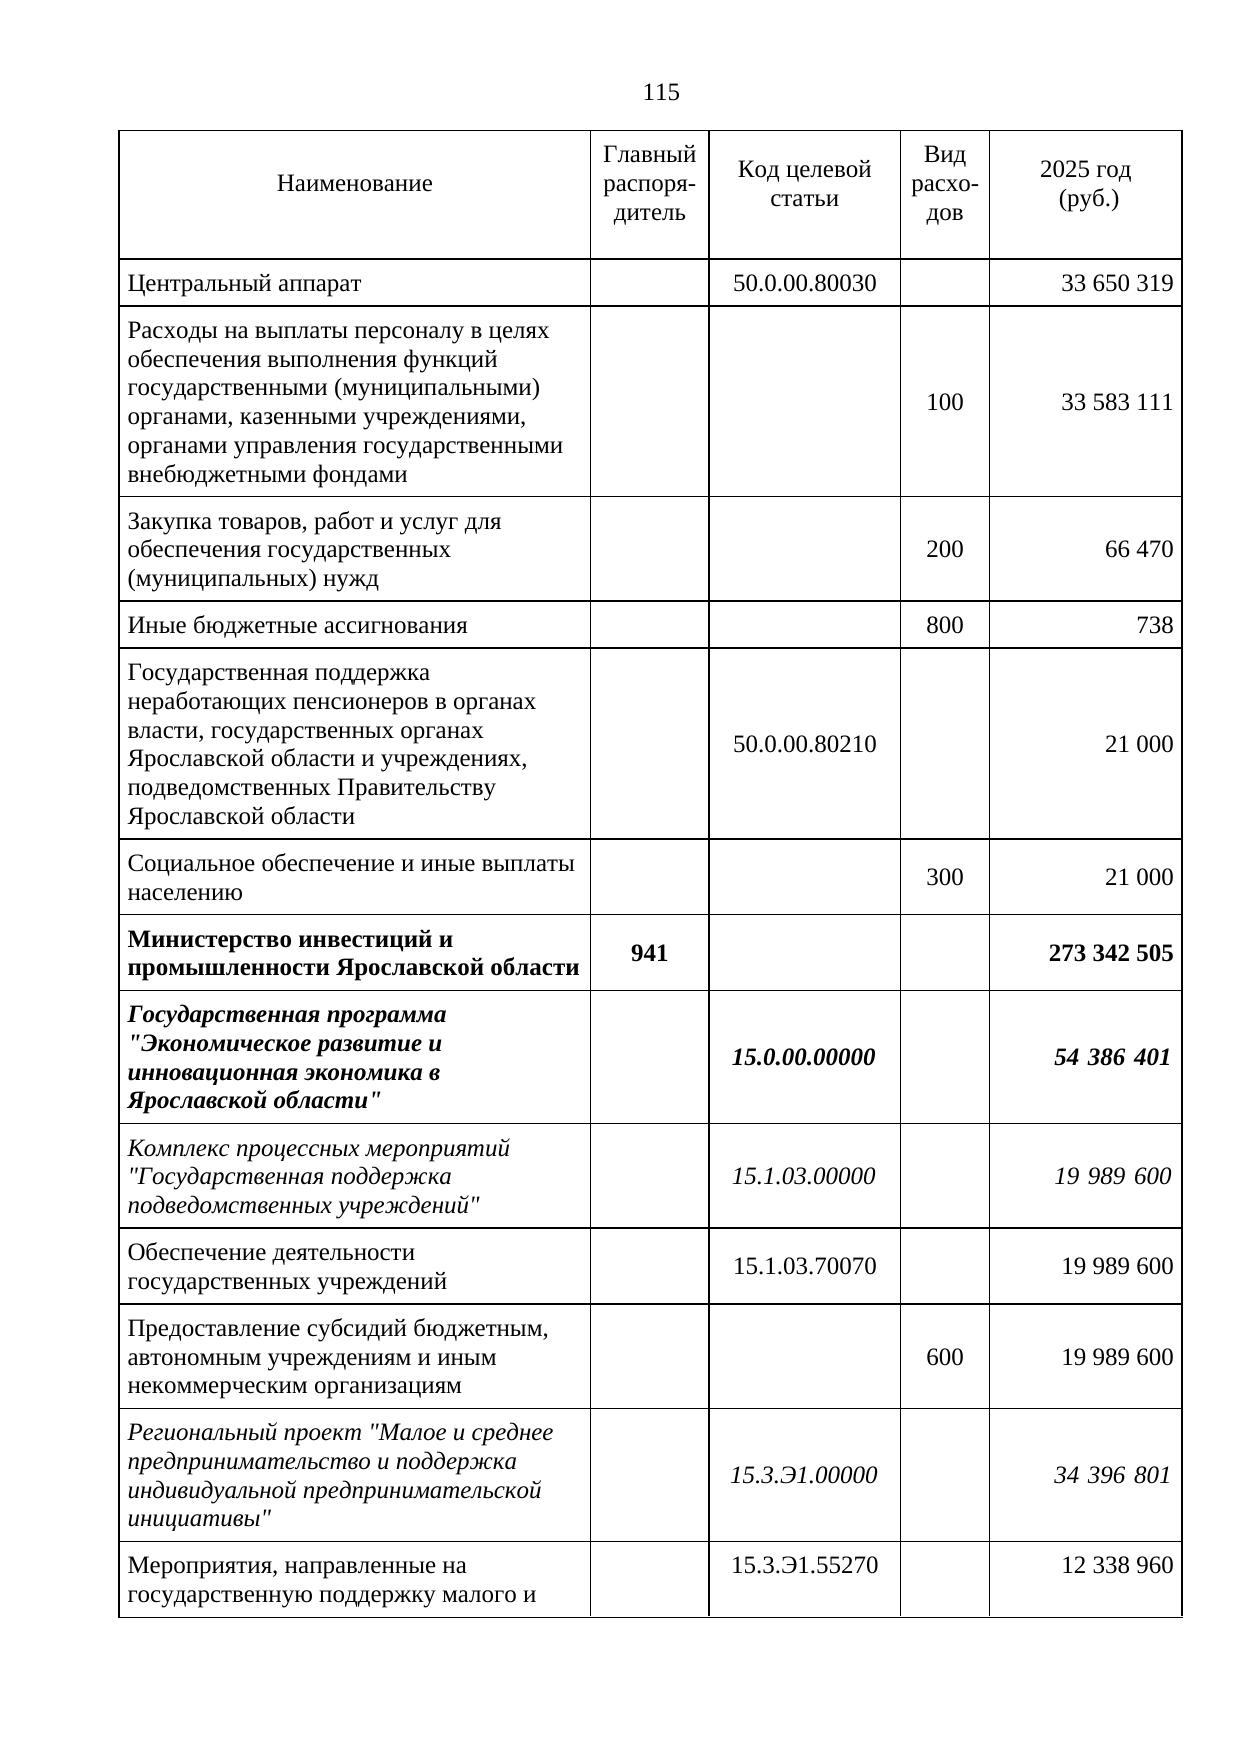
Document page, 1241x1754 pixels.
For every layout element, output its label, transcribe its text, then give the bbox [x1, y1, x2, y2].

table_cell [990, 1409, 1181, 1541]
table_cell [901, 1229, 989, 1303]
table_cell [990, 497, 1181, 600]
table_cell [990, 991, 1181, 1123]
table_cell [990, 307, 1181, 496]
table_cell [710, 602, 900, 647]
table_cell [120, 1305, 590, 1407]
table_header Вид расхо-дов [901, 131, 989, 258]
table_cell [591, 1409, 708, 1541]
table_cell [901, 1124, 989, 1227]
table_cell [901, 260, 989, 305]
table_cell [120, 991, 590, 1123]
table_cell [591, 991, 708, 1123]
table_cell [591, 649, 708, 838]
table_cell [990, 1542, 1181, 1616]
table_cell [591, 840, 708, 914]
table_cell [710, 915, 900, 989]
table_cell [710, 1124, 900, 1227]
table_header 2025 год (руб.) [990, 131, 1181, 258]
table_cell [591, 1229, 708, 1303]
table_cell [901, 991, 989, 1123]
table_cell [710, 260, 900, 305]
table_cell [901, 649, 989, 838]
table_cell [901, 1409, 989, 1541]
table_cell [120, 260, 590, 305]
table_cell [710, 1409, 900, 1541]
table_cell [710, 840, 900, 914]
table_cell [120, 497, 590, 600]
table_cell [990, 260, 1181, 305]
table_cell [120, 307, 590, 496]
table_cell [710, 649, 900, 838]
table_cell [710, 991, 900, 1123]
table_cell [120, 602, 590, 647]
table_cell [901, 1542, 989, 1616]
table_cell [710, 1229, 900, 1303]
table_header Код целевой статьи [710, 131, 900, 258]
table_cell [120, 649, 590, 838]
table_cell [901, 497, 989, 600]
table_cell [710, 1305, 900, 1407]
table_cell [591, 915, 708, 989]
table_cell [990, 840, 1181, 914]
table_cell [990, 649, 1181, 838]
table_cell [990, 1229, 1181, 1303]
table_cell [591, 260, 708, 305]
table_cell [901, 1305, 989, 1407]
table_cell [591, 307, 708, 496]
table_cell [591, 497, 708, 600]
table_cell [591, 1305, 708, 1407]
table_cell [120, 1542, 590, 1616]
table_header Главный распоря-дитель [591, 131, 708, 258]
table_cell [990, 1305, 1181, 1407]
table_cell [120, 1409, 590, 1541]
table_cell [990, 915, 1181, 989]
table_header Наименование [120, 131, 590, 258]
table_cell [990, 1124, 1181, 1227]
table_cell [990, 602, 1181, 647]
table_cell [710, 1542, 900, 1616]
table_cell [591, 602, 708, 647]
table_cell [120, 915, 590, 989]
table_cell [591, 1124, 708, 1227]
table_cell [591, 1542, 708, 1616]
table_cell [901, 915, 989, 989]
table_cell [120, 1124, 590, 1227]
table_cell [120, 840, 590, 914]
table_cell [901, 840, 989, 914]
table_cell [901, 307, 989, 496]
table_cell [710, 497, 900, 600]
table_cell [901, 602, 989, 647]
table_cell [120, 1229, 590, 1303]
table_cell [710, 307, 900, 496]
